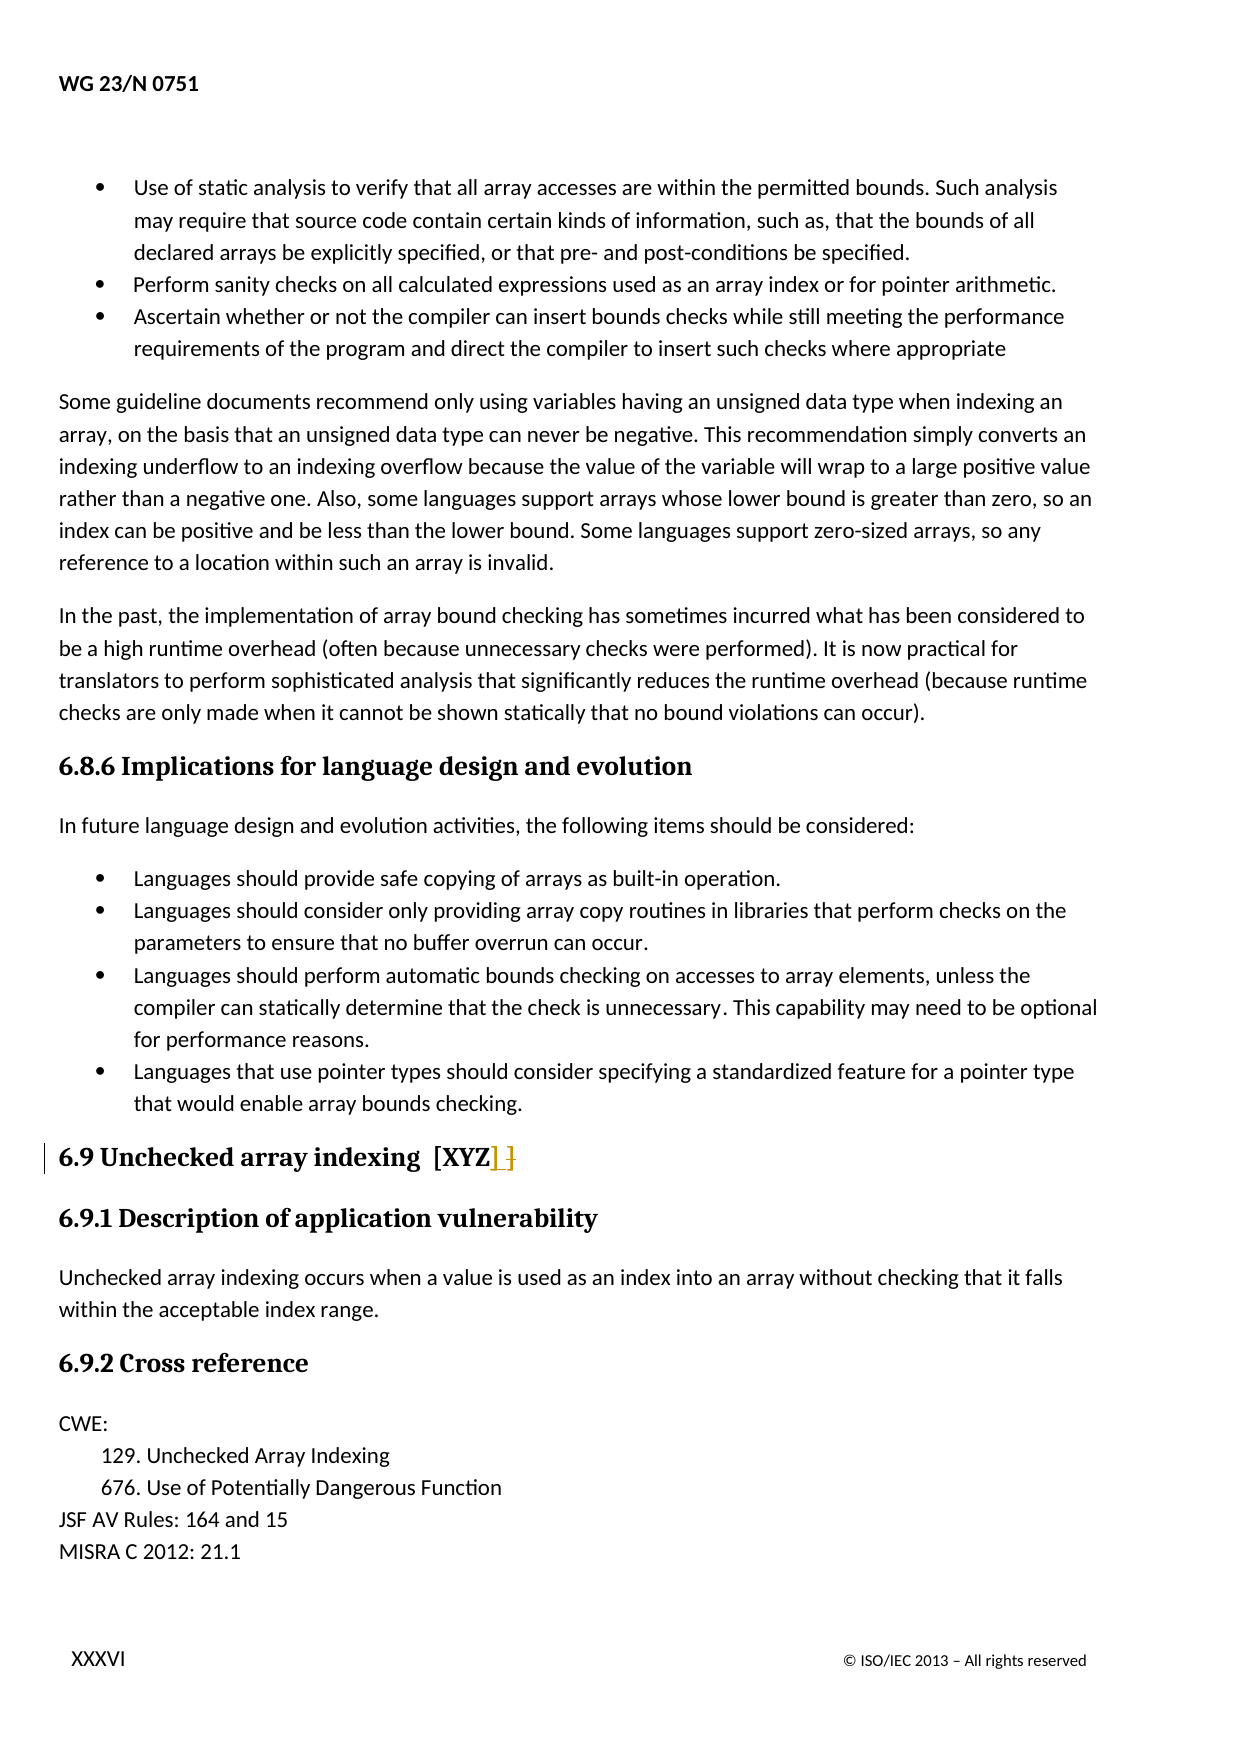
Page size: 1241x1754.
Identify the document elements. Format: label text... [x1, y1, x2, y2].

list Perform sanity checks on all calculated expressions used as an array index or for pointer arithmetic. [96, 270, 1099, 298]
subtitle 6.9.2 Cross reference [58, 1348, 1099, 1380]
list Languages that use pointer types should consider specifying a standardized feature for a pointer type that would enable array bounds checking. [96, 1057, 1099, 1117]
list Languages should consider only providing array copy routines in libraries that perform checks on the parameters to ensure that no buffer overrun can occur. [96, 896, 1099, 957]
text 676. Use of Potentially Dangerous Function [101, 1473, 1099, 1501]
list Languages should perform automatic bounds checking on accesses to array elements, unless the compiler can statically determine that the check is unnecessary. This capability may need to be optional for performance reasons. [96, 961, 1099, 1053]
subtitle 6.8.6 Implications for language design and evolution [58, 751, 1099, 782]
subtitle 6.9 Unchecked array indexing [XYZ [58, 1142, 1099, 1174]
text In the past, the implementation of array bound checking has sometimes incurred what has been considered to be a high runtime overhead (often because unnecessary checks were performed). It is now practical for translators to perform sophisticated analysis that significantly reduces the runtime overhead (because runtime checks are only made when it cannot be shown statically that no bound violations can occur). [58, 601, 1099, 726]
list Languages should provide safe copying of arrays as built-in operation. [96, 864, 1099, 892]
text Unchecked array indexing occurs when a value is used as an index into an array without checking that it falls within the acceptable index range. [58, 1263, 1099, 1323]
list Use of static analysis to verify that all array accesses are within the permitted bounds. Such analysis may require that source code contain certain kinds of information, such as, that the bounds of all declared arrays be explicitly specified, or that pre- and post-conditions be specified. [96, 173, 1099, 266]
text MISRA C 2012: 21.1 [58, 1537, 1099, 1565]
text Some guideline documents recommend only using variables having an unsigned data type when indexing an array, on the basis that an unsigned data type can never be negative. This recommendation simply converts an indexing underflow to an indexing overflow because the value of the variable will wrap to a large positive value rather than a negative one. Also, some languages support arrays whose lower bound is greater than zero, so an index can be positive and be less than the lower bound. Some languages support zero-sized arrays, so any reference to a location within such an array is invalid. [58, 387, 1099, 576]
text 129. Unchecked Array Indexing [101, 1441, 1099, 1469]
text CWE: [58, 1409, 1099, 1437]
list Ascertain whether or not the compiler can insert bounds checks while still meeting the performance requirements of the program and direct the compiler to insert such checks where appropriate [96, 302, 1099, 362]
text JSF AV Rules: 164 and 15 [58, 1505, 1099, 1533]
subtitle 6.9.1 Description of application vulnerability [58, 1203, 1099, 1234]
text In future language design and evolution activities, the following items should be considered: [58, 811, 1099, 839]
